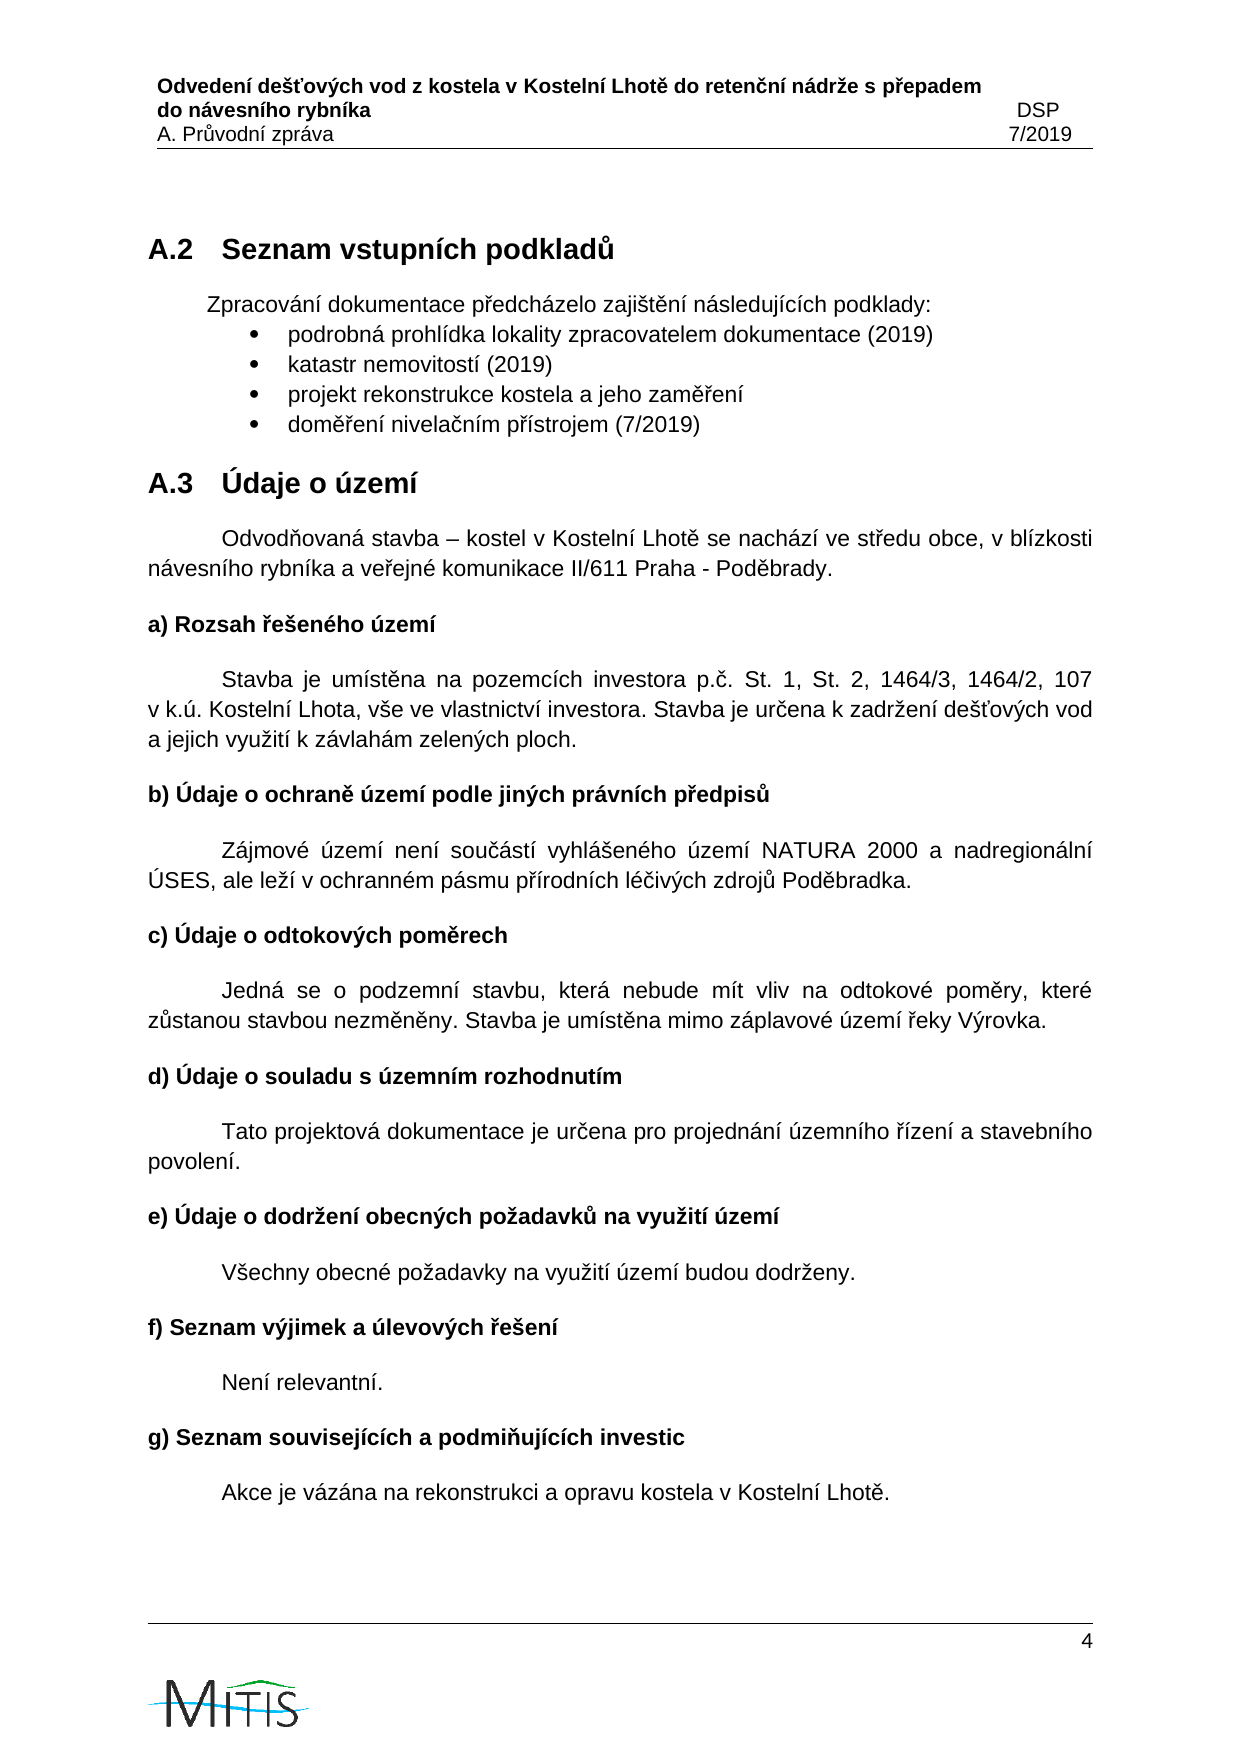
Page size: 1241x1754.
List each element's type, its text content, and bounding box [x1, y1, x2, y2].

subtitle Údaje o území [148, 467, 1093, 500]
text Jedná se o podzemní stavbu, která nebude mít vliv na odtokové poměry, které zůstanou stavbou nezměněny. Stavba je umístěna mimo záplavové území řeky Výrovka. [148, 977, 1093, 1034]
text b) Údaje o ochraně území podle jiných právních předpisů [148, 781, 1093, 808]
list katastr nemovitostí (2019) [250, 351, 1093, 377]
text g) Seznam souvisejících a podmiňujících investic [148, 1424, 1093, 1450]
text a) Rozsah řešeného území [148, 611, 1093, 637]
list podrobná prohlídka lokality zpracovatelem dokumentace (2019) [250, 321, 1093, 347]
list Odvodňovaná stavba – kostel v Kostelní Lhotě se nachází ve středu obce, v blízkosti návesního rybníka a veřejné komunikace II/611 Praha - Poděbrady. [148, 525, 1093, 582]
text Všechny obecné požadavky na využití území budou dodrženy. [148, 1258, 1093, 1285]
picture [147, 1680, 309, 1727]
text Akce je vázána na rekonstrukci a opravu kostela v Kostelní Lhotě. [148, 1479, 1093, 1506]
text f) Seznam výjimek a úlevových řešení [148, 1314, 1093, 1340]
text e) Údaje o dodržení obecných požadavků na využití území [148, 1203, 1093, 1229]
text c) Údaje o odtokových poměrech [148, 922, 1093, 948]
list Zpracování dokumentace předcházelo zajištění následujících podklady: [148, 291, 1093, 317]
list doměření nivelačním přístrojem (7/2019) [250, 411, 1093, 438]
text Stavba je umístěna na pozemcích investora p.č. St. 1, St. 2, 1464/3, 1464/2, 107 v k.ú. Kostelní Lhota, vše ve vlastnictví investora. Stavba je určena k zadržení dešťových vod a jejich využití k závlahám zelených ploch. [148, 666, 1093, 752]
text Tato projektová dokumentace je určena pro projednání územního řízení a stavebního povolení. [148, 1118, 1093, 1174]
list Zájmové území není součástí vyhlášeného území NATURA 2000 a nadregionální ÚSES, ale leží v ochranném pásmu přírodních léčivých zdrojů Poděbradka. [148, 837, 1093, 893]
list projekt rekonstrukce kostela a jeho zaměření [250, 381, 1093, 407]
text d) Údaje o souladu s územním rozhodnutím [148, 1063, 1093, 1089]
text Není relevantní. [148, 1369, 1093, 1395]
subtitle Seznam vstupních podkladů [148, 232, 1093, 266]
